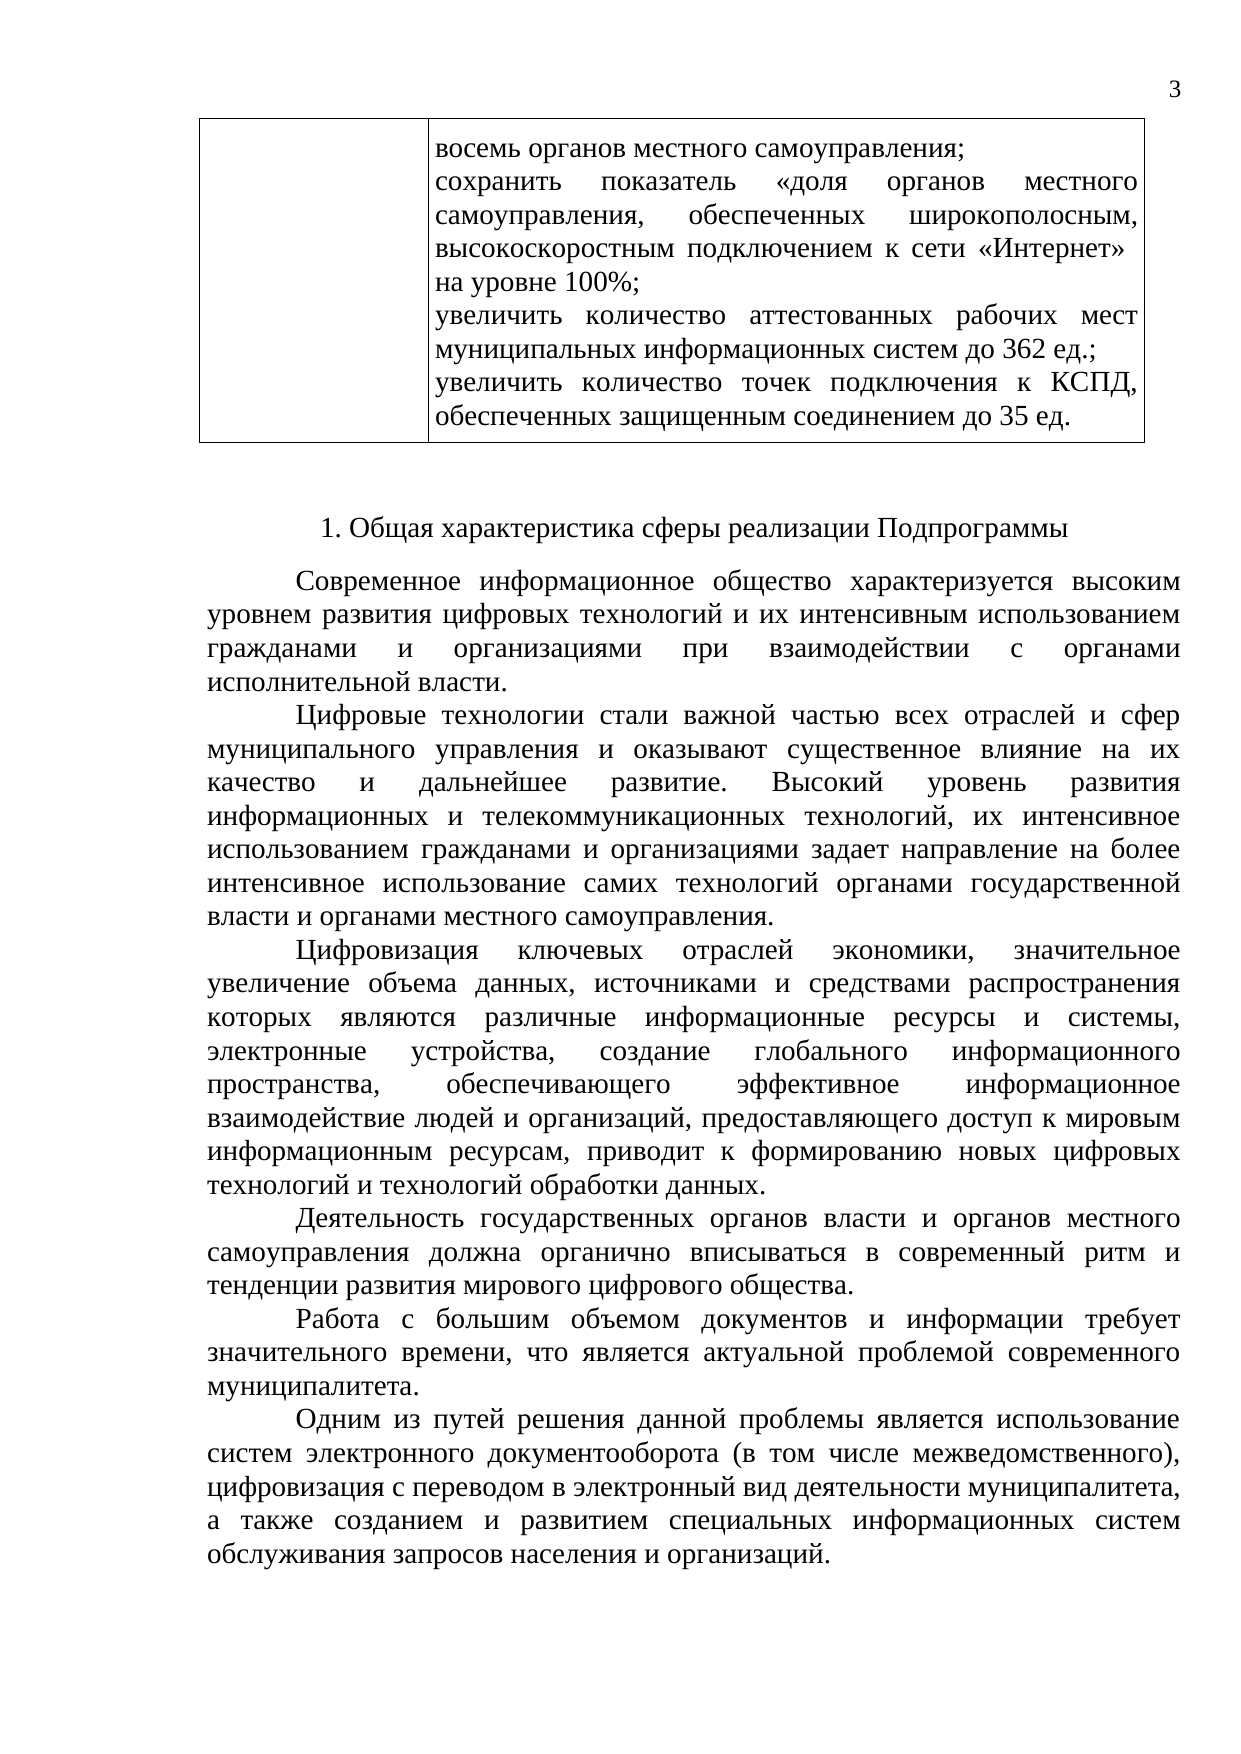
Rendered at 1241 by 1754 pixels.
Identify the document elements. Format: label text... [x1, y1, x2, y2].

text Одним из путей решения данной проблемы является использование систем электронного документооборота (в том числе межведомственного), цифровизация с переводом в электронный вид деятельности муниципалитета, а также созданием и развитием специальных информационных систем обслуживания запросов населения и организаций. [207, 1402, 1181, 1569]
text Работа с большим объемом документов и информации требует значительного времени, что является актуальной проблемой современного муниципалитета. [207, 1301, 1181, 1402]
text Деятельность государственных органов власти и органов местного самоуправления должна органично вписываться в современный ритм и тенденции развития мирового цифрового общества. [207, 1200, 1181, 1301]
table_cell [200, 119, 428, 442]
text Современное информационное общество характеризуется высоким уровнем развития цифровых технологий и их интенсивным использованием гражданами и организациями при взаимодействии с органами исполнительной власти. [207, 563, 1181, 697]
text Цифровые технологии стали важной частью всех отраслей и сфер муниципального управления и оказывают существенное влияние на их качество и дальнейшее развитие. Высокий уровень развития информационных и телекоммуникационных технологий, их интенсивное использованием гражданами и организациями задает направление на более интенсивное использование самих технологий органами государственной власти и органами местного самоуправления. [207, 697, 1181, 932]
text 1. Общая характеристика сферы реализации Подпрограммы [207, 510, 1181, 544]
text Цифровизация ключевых отраслей экономики, значительное увеличение объема данных, источниками и средствами распространения которых являются различные информационные ресурсы и системы, электронные устройства, создание глобального информационного пространства, обеспечивающего эффективное информационное взаимодействие людей и организаций, предоставляющего доступ к мировым информационным ресурсам, приводит к формированию новых цифровых технологий и технологий обработки данных. [207, 932, 1181, 1200]
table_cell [429, 119, 1144, 442]
